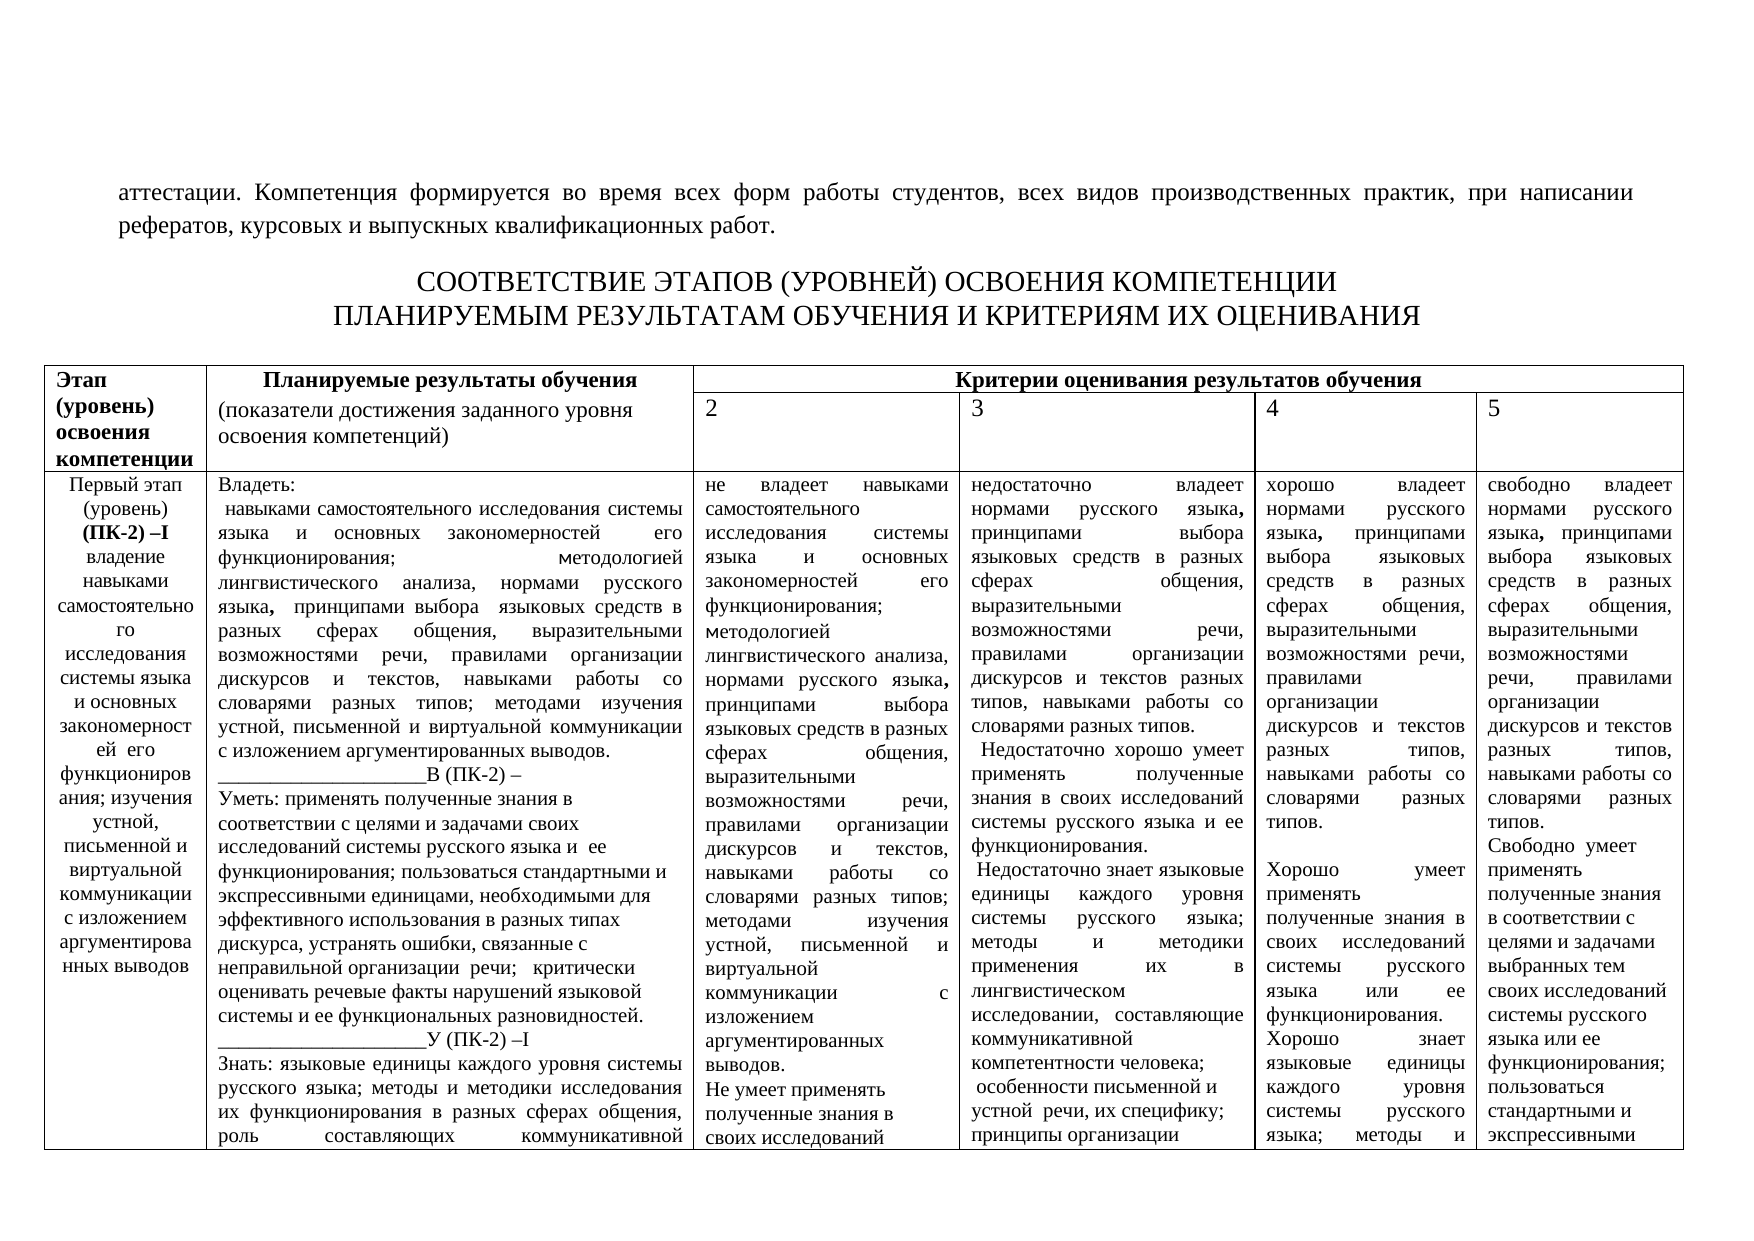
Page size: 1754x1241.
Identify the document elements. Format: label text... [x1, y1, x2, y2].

table_header Критерии оценивания результатов обучения [694, 366, 1683, 392]
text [118, 177, 1636, 239]
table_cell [45, 472, 206, 1149]
table_header Этап (уровень) освоения компетенции [45, 366, 206, 471]
text СООТВЕТСТВИЕ ЭТАПОВ (УРОВНЕЙ) ОСВОЕНИЯ КОМПЕТЕНЦИИ [118, 264, 1636, 298]
table_cell 4 [1256, 393, 1476, 471]
table_header Планируемые результаты обучения (показатели достижения заданного уровня освоения компетенций) [207, 366, 693, 471]
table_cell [207, 472, 693, 1149]
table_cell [694, 472, 959, 1149]
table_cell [1477, 472, 1683, 1149]
table_cell 3 [960, 393, 1254, 471]
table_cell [960, 472, 1254, 1149]
table_cell 2 [694, 393, 959, 471]
text ПЛАНИРУЕМЫМ РЕЗУЛЬТАТАМ ОБУЧЕНИЯ И КРИТЕРИЯМ ИХ ОЦЕНИВАНИЯ [118, 298, 1636, 331]
table_cell 5 [1477, 393, 1683, 471]
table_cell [1256, 472, 1476, 1149]
